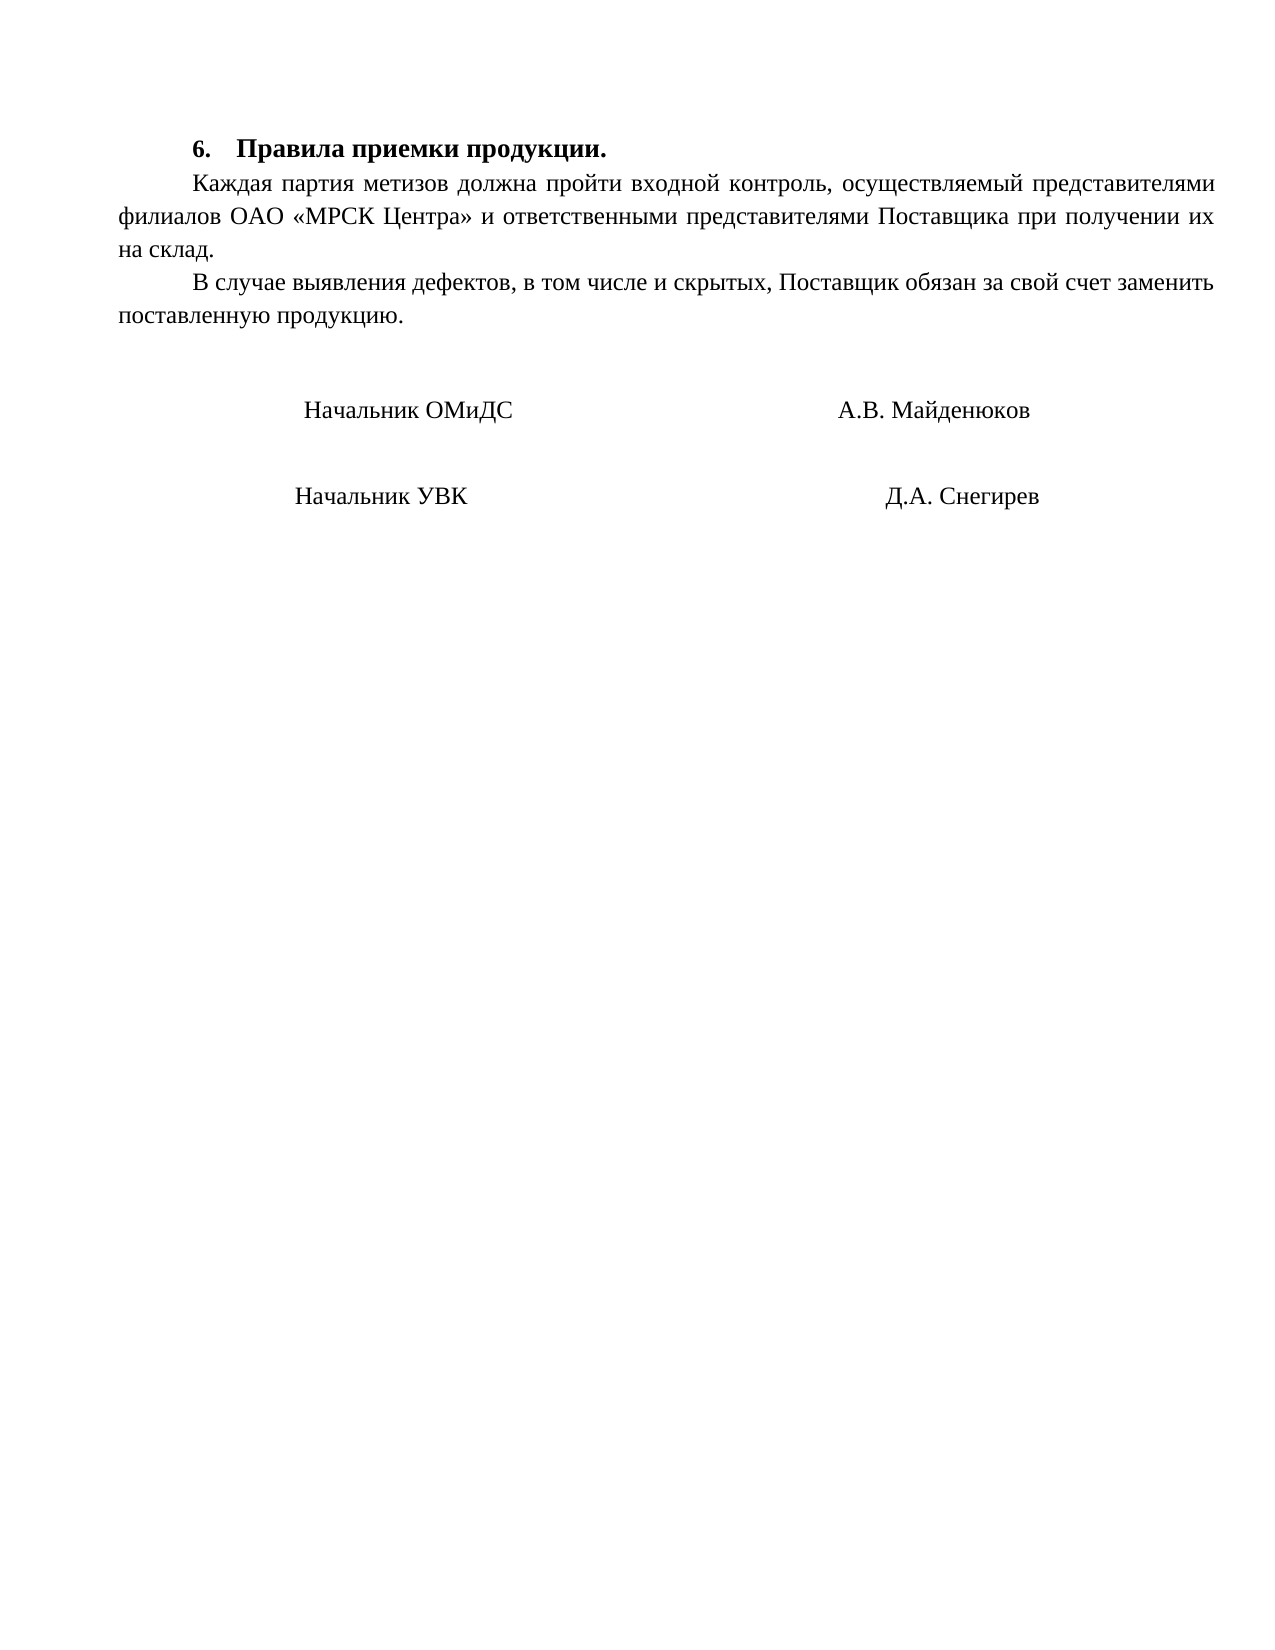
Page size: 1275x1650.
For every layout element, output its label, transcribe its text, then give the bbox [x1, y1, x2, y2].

list Правила приемки продукции. [192, 132, 1216, 163]
text Начальник УВК Д.А. Снегирев [118, 481, 1216, 510]
text Начальник ОМиДС А.В. Майденюков [118, 395, 1216, 424]
text Каждая партия метизов должна пройти входной контроль, осуществляемый представителями филиалов ОАО «МРСК Центра» и ответственными представителями Поставщика при получении их на склад. [118, 168, 1216, 263]
list В случае выявления дефектов, в том числе и скрытых, Поставщик обязан за свой счет заменить поставленную продукцию. [118, 267, 1216, 329]
